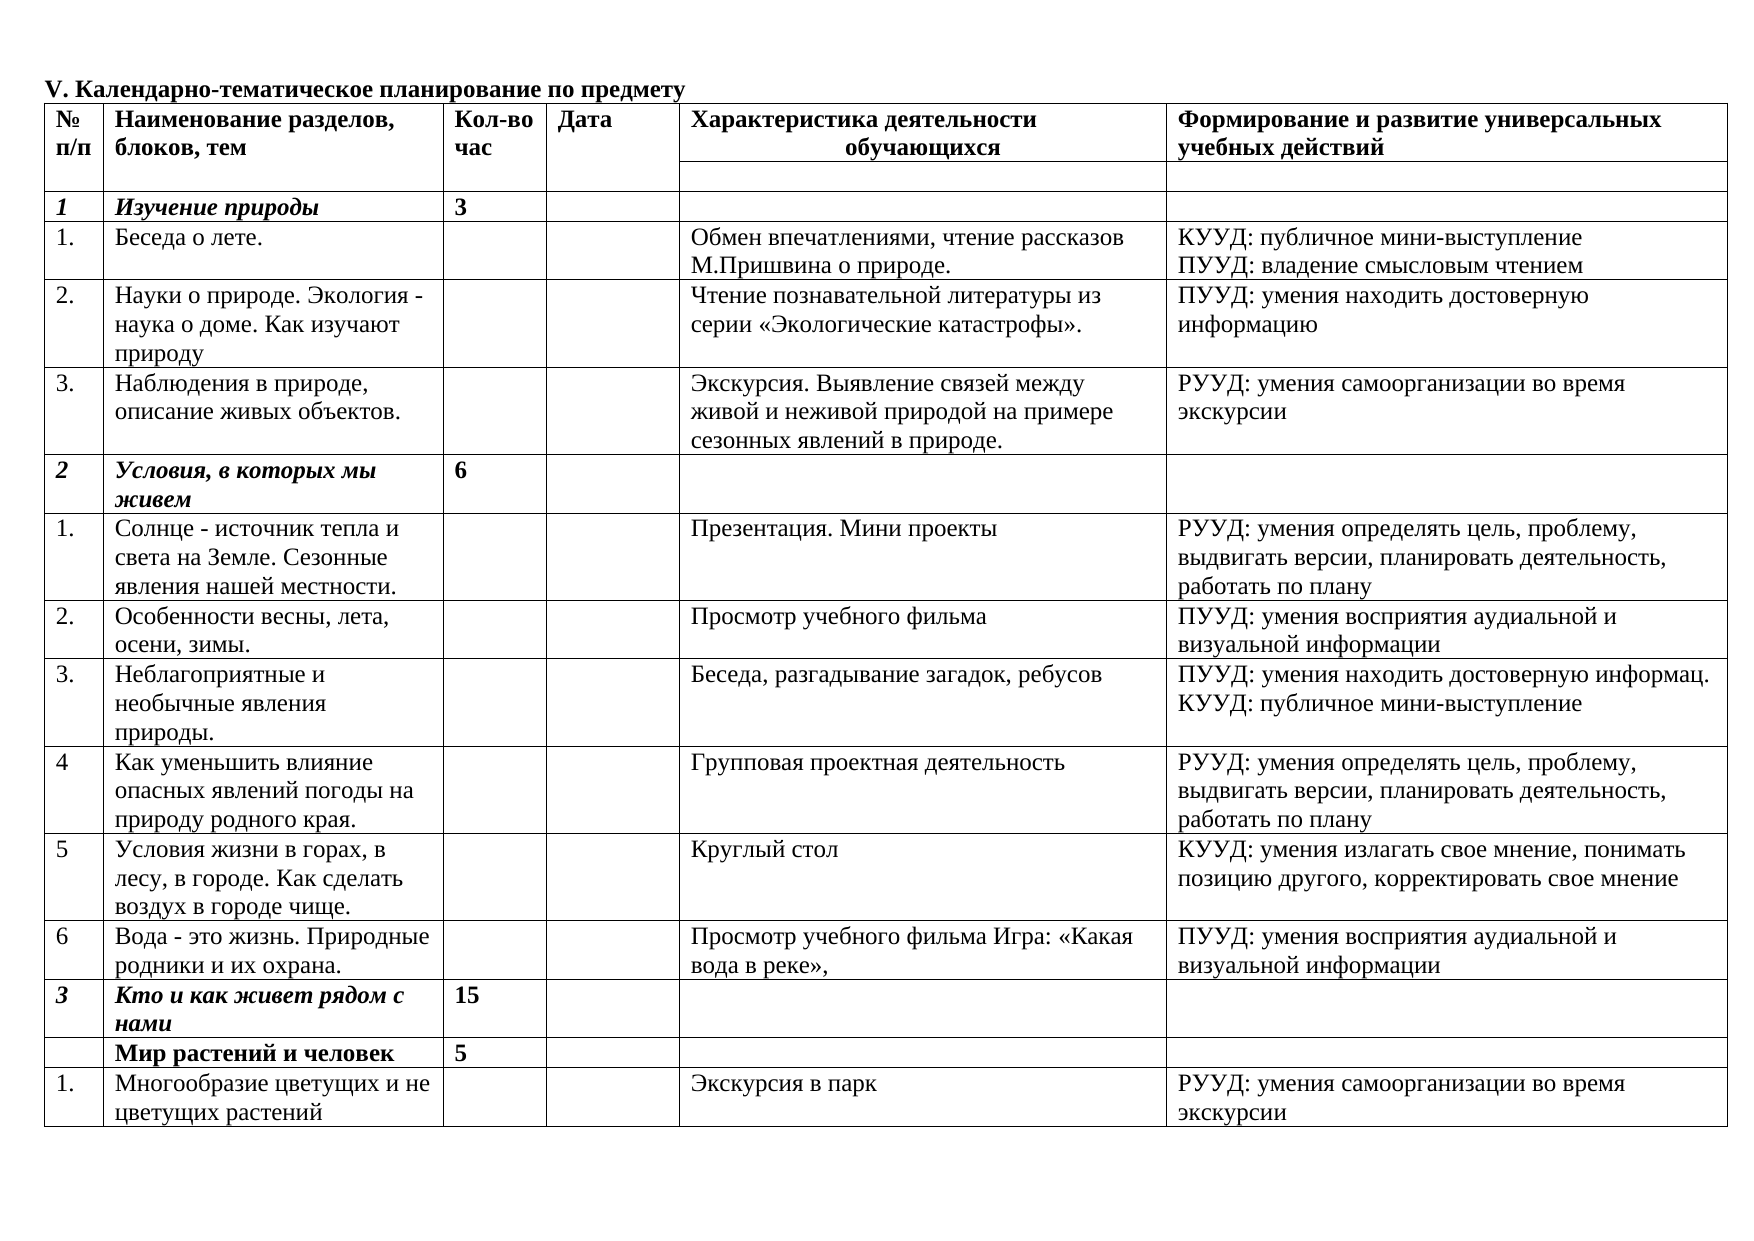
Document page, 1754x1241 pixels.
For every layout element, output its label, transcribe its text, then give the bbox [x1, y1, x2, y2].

table_cell Групповая проектная деятельность [680, 747, 1166, 833]
table_cell 6 [444, 455, 546, 512]
table_cell [547, 747, 679, 833]
table_cell Как уменьшить влияние опасных явлений погоды на природу родного края. [104, 747, 443, 833]
table_cell 3 [444, 192, 546, 221]
table_cell 15 [444, 980, 546, 1037]
table_cell [547, 659, 679, 746]
table_cell [680, 162, 1166, 191]
table_cell Обмен впечатлениями, чтение рассказов М.Пришвина о природе. [680, 222, 1166, 279]
table_cell [1167, 1038, 1727, 1067]
table_cell ПУУД: умения находить достоверную информацию [1167, 280, 1727, 367]
table_cell Наблюдения в природе, описание живых объектов. [104, 368, 443, 454]
table_cell [1167, 980, 1727, 1037]
table_cell [444, 747, 546, 833]
table_cell [547, 368, 679, 454]
table_header Наименование разделов, блоков, тем [104, 104, 443, 191]
table_cell [1167, 455, 1727, 512]
table_cell [444, 368, 546, 454]
table_cell 5 [45, 834, 103, 920]
table_cell Экскурсия в парк [680, 1068, 1166, 1126]
table_cell Кто и как живет рядом с нами [104, 980, 443, 1037]
table_cell [547, 601, 679, 658]
table_cell Многообразие цветущих и не цветущих растений [104, 1068, 443, 1126]
table_cell РУУД: умения определять цель, проблему, выдвигать версии, планировать деятельность, работать по плану [1167, 514, 1727, 600]
table_cell КУУД: умения излагать свое мнение, понимать позицию другого, корректировать свое мнение [1167, 834, 1727, 920]
table_cell [547, 280, 679, 367]
table_cell Условия, в которых мы живем [104, 455, 443, 512]
table_cell [547, 514, 679, 600]
table_cell РУУД: умения самоорганизации во время экскурсии [1167, 1068, 1727, 1126]
table_cell 3. [45, 368, 103, 454]
table_cell [444, 834, 546, 920]
table_cell Особенности весны, лета, осени, зимы. [104, 601, 443, 658]
table_cell [444, 514, 546, 600]
table_cell [547, 980, 679, 1037]
table_header Кол-во час [444, 104, 546, 191]
table_cell [547, 192, 679, 221]
table_cell Чтение познавательной литературы из серии «Экологические катастрофы». [680, 280, 1166, 367]
table_cell Солнце - источник тепла и света на Земле. Сезонные явления нашей местности. [104, 514, 443, 600]
table_cell [547, 834, 679, 920]
table_cell 1. [45, 1068, 103, 1126]
table_cell [680, 980, 1166, 1037]
table_cell [547, 455, 679, 512]
table_cell 1 [45, 192, 103, 221]
table_cell [45, 1038, 103, 1067]
table_cell 3 [45, 980, 103, 1037]
table_cell Экскурсия. Выявление связей между живой и неживой природой на примере сезонных явлений в природе. [680, 368, 1166, 454]
text V. Календарно-тематическое планирование по предмету [44, 74, 1664, 103]
table_cell [547, 921, 679, 979]
table_header Дата [547, 104, 679, 191]
table_cell [547, 1068, 679, 1126]
table_cell Неблагоприятные и необычные явления природы. [104, 659, 443, 746]
table_cell ПУУД: умения восприятия аудиальной и визуальной информации [1167, 601, 1727, 658]
table_cell 2. [45, 280, 103, 367]
table_cell [547, 1038, 679, 1067]
table_cell Вода - это жизнь. Природные родники и их охрана. [104, 921, 443, 979]
table_cell Просмотр учебного фильма [680, 601, 1166, 658]
table_cell РУУД: умения определять цель, проблему, выдвигать версии, планировать деятельность, работать по плану [1167, 747, 1727, 833]
table_cell Просмотр учебного фильма Игра: «Какая вода в реке», [680, 921, 1166, 979]
table_cell 6 [45, 921, 103, 979]
table_cell [1167, 162, 1727, 191]
table_cell 1. [45, 222, 103, 279]
table_cell [680, 192, 1166, 221]
table_cell ПУУД: умения находить достоверную информац. КУУД: публичное мини-выступление [1167, 659, 1727, 746]
table_cell КУУД: публичное мини-выступление ПУУД: владение смысловым чтением [1167, 222, 1727, 279]
table_cell Беседа о лете. [104, 222, 443, 279]
table_cell Условия жизни в горах, в лесу, в городе. Как сделать воздух в городе чище. [104, 834, 443, 920]
table_cell 2 [45, 455, 103, 512]
table_cell [444, 1068, 546, 1126]
table_cell [680, 1038, 1166, 1067]
table_cell [444, 601, 546, 658]
table_cell 2. [45, 601, 103, 658]
table_cell [444, 280, 546, 367]
table_header Формирование и развитие универсальных учебных действий [1167, 104, 1727, 161]
table_cell [444, 222, 546, 279]
table_cell Науки о природе. Экология - наука о доме. Как изучают природу [104, 280, 443, 367]
table_cell [680, 455, 1166, 512]
table_header № п/п [45, 104, 103, 191]
table_cell ПУУД: умения восприятия аудиальной и визуальной информации [1167, 921, 1727, 979]
table_cell Презентация. Мини проекты [680, 514, 1166, 600]
table_cell 4 [45, 747, 103, 833]
table_cell РУУД: умения самоорганизации во время экскурсии [1167, 368, 1727, 454]
table_cell Круглый стол [680, 834, 1166, 920]
table_cell [547, 222, 679, 279]
table_cell Мир растений и человек [104, 1038, 443, 1067]
table_cell 5 [444, 1038, 546, 1067]
table_header Характеристика деятельности обучающихся [680, 104, 1166, 161]
table_cell [1167, 192, 1727, 221]
table_cell 3. [45, 659, 103, 746]
table_cell Изучение природы [104, 192, 443, 221]
table_cell Беседа, разгадывание загадок, ребусов [680, 659, 1166, 746]
table_cell 1. [45, 514, 103, 600]
table_cell [444, 921, 546, 979]
table_cell [444, 659, 546, 746]
